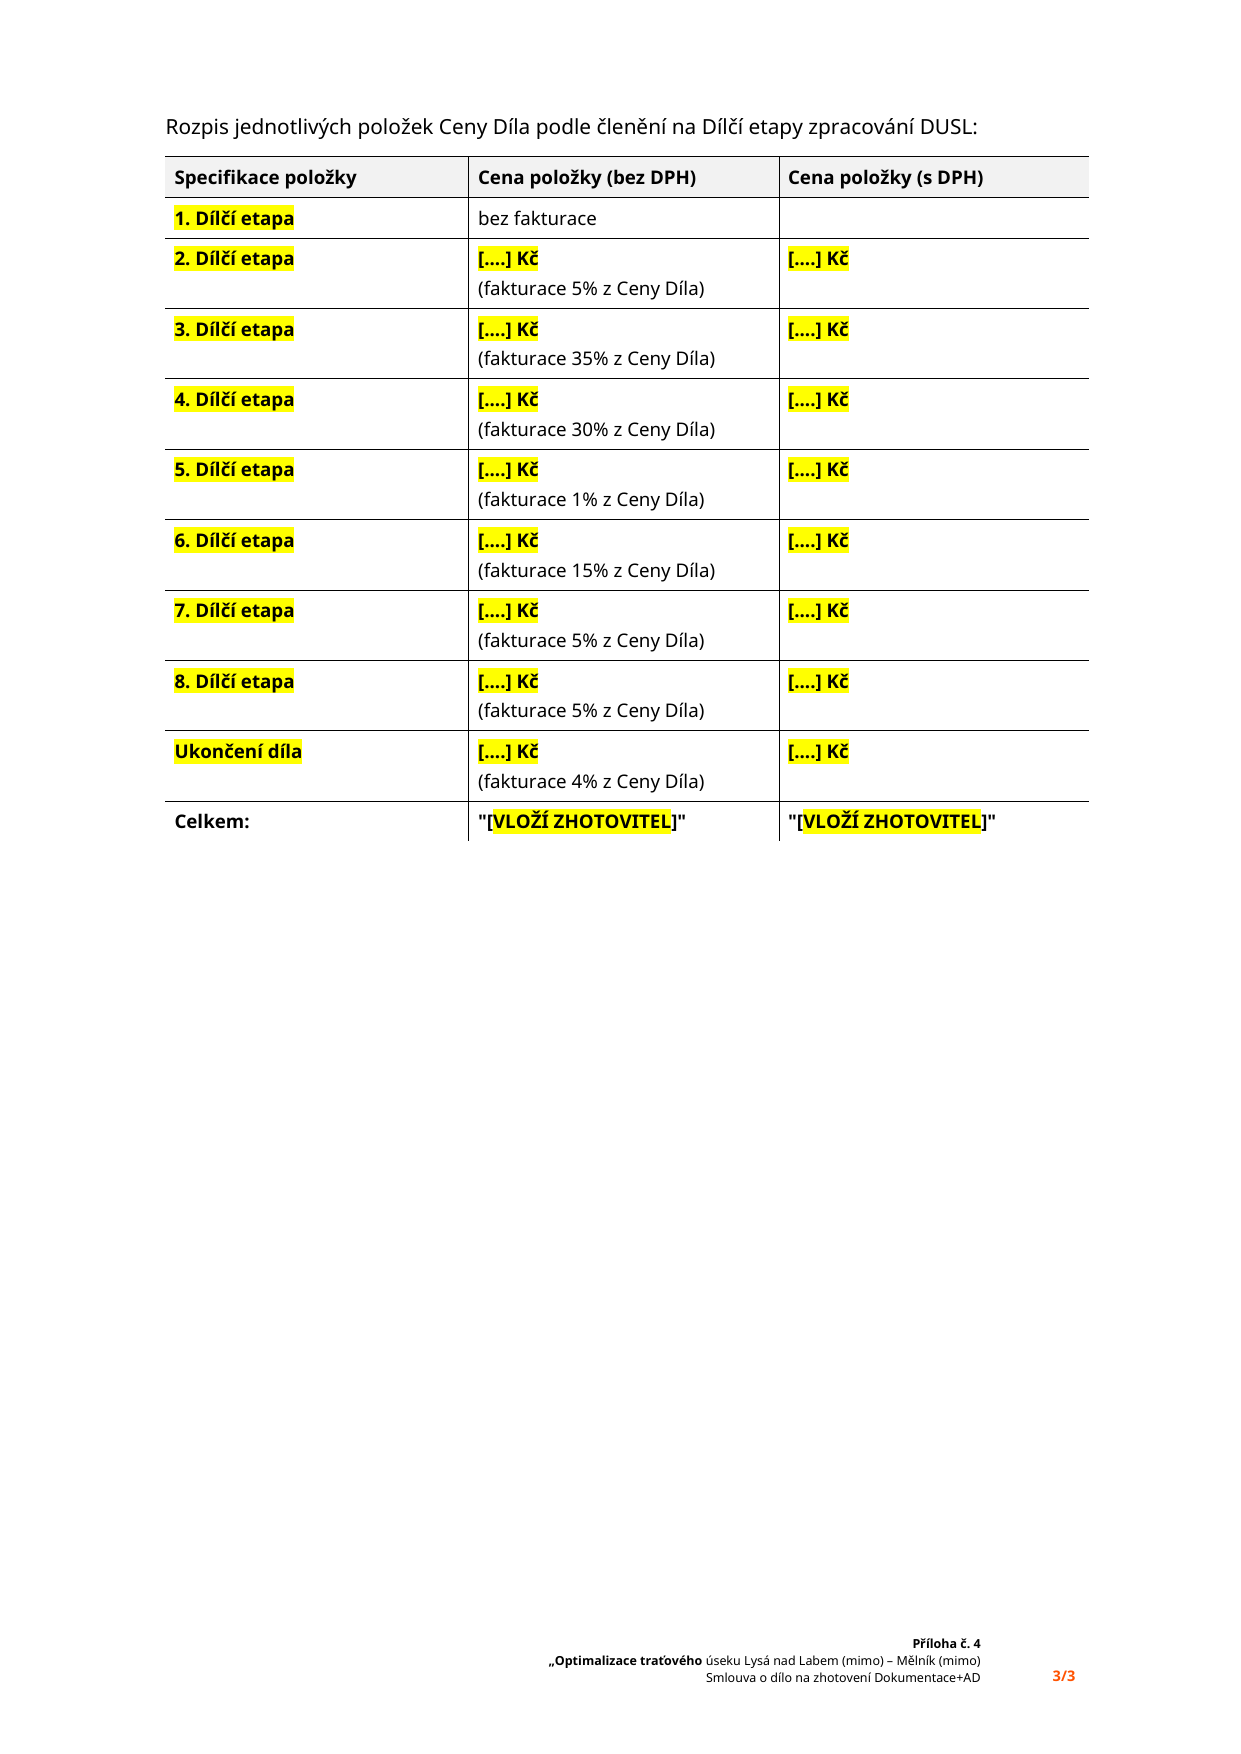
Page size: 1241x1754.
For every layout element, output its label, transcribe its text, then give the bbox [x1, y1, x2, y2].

table_cell 7. Dílčí etapa [165, 591, 468, 660]
table_cell [....] Kč [780, 239, 1089, 308]
table_cell [....] Kč [780, 520, 1089, 589]
table_cell [....] Kč [780, 309, 1089, 378]
table_cell 8. Dílčí etapa [165, 661, 468, 730]
table_cell [....] Kč (fakturace 30% z Ceny Díla) [469, 379, 779, 449]
table_cell 1. Dílčí etapa [165, 198, 468, 237]
table_cell 5. Dílčí etapa [165, 450, 468, 519]
table_cell 2. Dílčí etapa [165, 239, 468, 308]
table_cell 6. Dílčí etapa [165, 520, 468, 589]
table_cell [....] Kč (fakturace 5% z Ceny Díla) [469, 239, 779, 308]
table_cell Celkem: [165, 802, 468, 841]
table_cell [....] Kč (fakturace 5% z Ceny Díla) [469, 661, 779, 730]
table_header Specifikace položky [165, 157, 468, 197]
table_cell [....] Kč (fakturace 4% z Ceny Díla) [469, 731, 779, 801]
table_header Cena položky (s DPH) [780, 157, 1089, 197]
table_cell [780, 198, 1089, 237]
table_cell [....] Kč (fakturace 5% z Ceny Díla) [469, 591, 779, 660]
table_cell 4. Dílčí etapa [165, 379, 468, 449]
table_cell [....] Kč [780, 731, 1089, 801]
table_cell [....] Kč [780, 379, 1089, 449]
table_cell [....] Kč (fakturace 15% z Ceny Díla) [469, 520, 779, 589]
table_cell [....] Kč [780, 661, 1089, 730]
table_cell bez fakturace [469, 198, 779, 237]
table_cell 3. Dílčí etapa [165, 309, 468, 378]
table_cell [....] Kč [780, 450, 1089, 519]
table_cell Ukončení díla [165, 731, 468, 801]
table_cell [....] Kč [780, 591, 1089, 660]
table_header Cena položky (bez DPH) [469, 157, 779, 197]
text Rozpis jednotlivých položek Ceny Díla podle členění na Dílčí etapy zpracování DUSL: [165, 112, 1075, 141]
table_cell "[VLOŽÍ ZHOTOVITEL]" [780, 802, 1089, 841]
table_cell [....] Kč (fakturace 35% z Ceny Díla) [469, 309, 779, 378]
table_cell "[VLOŽÍ ZHOTOVITEL]" [469, 802, 779, 841]
table_cell [....] Kč (fakturace 1% z Ceny Díla) [469, 450, 779, 519]
